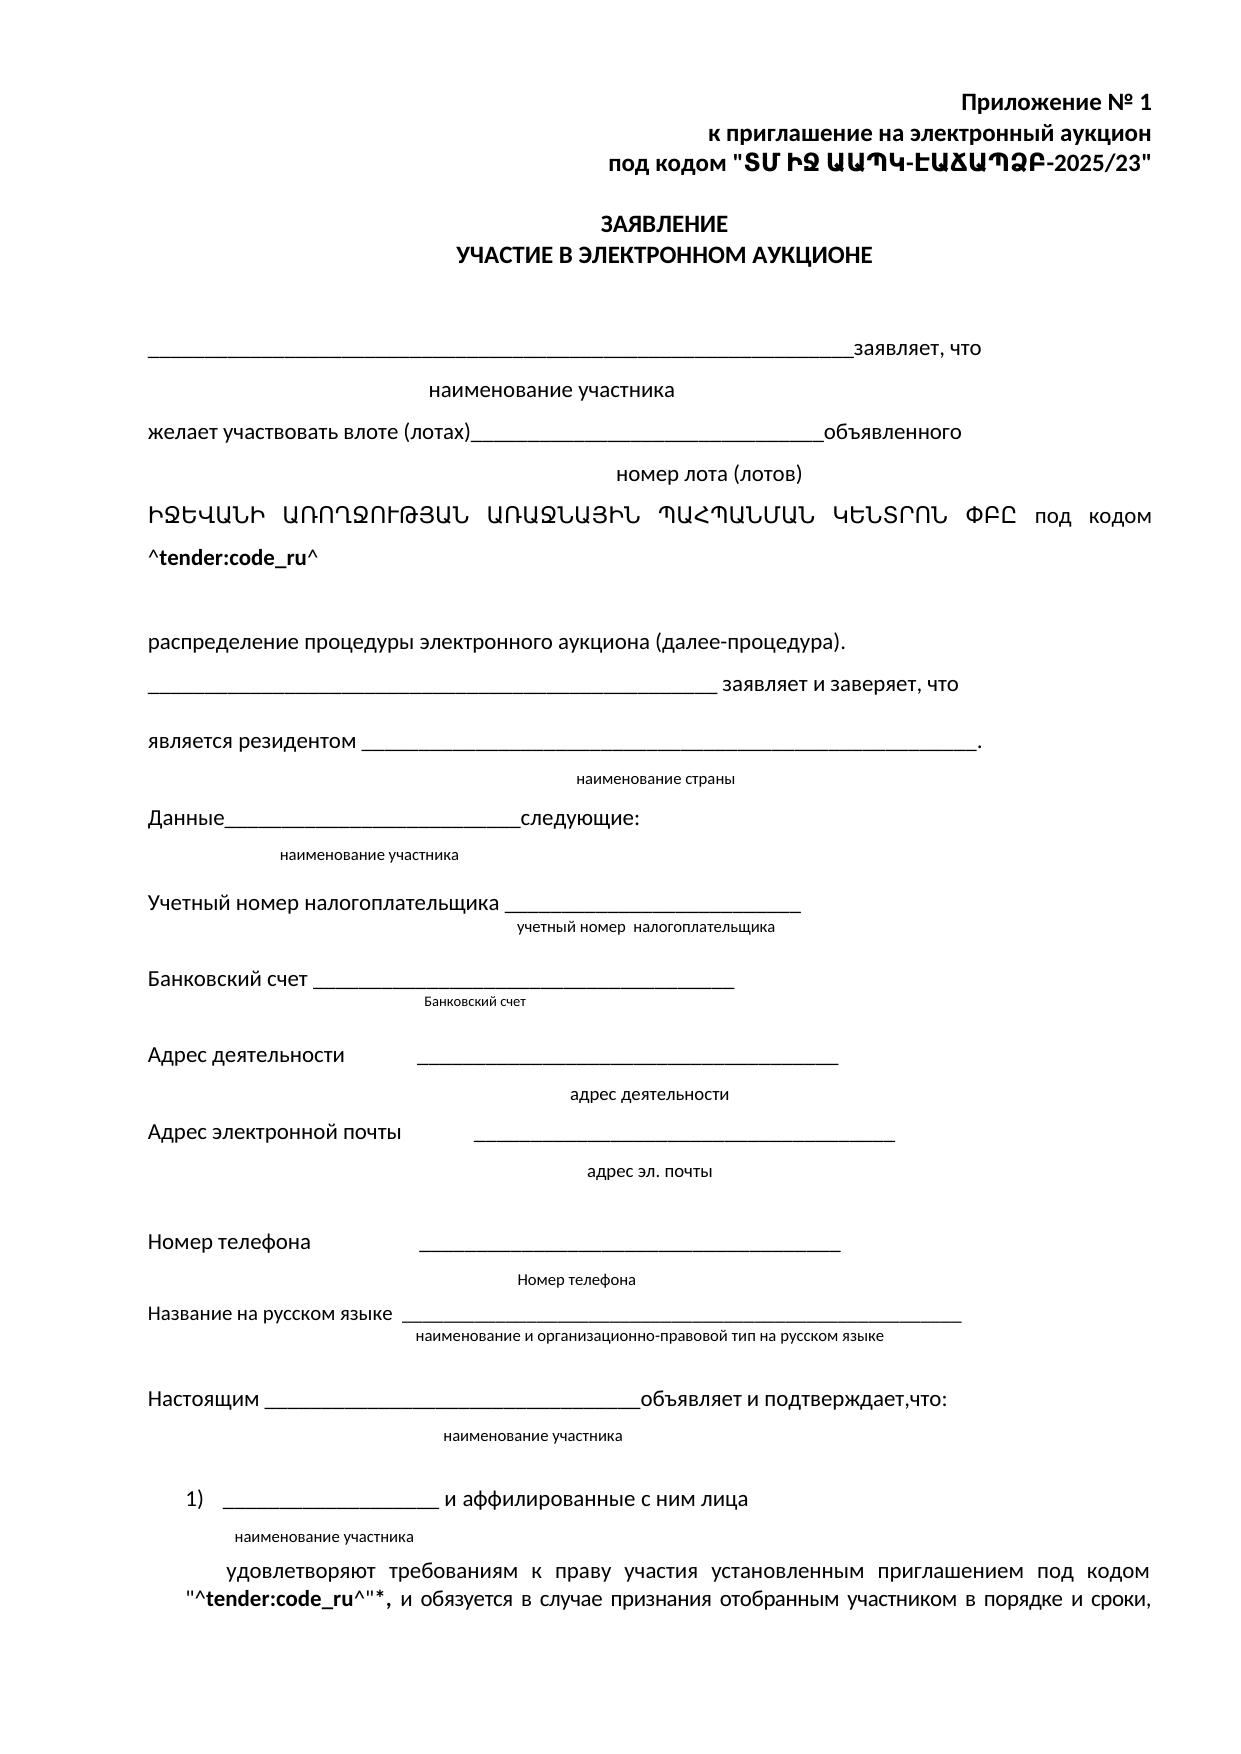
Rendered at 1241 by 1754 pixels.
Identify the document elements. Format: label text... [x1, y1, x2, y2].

text наименование и организационно-правовой тип на русском языке [148, 1325, 1152, 1346]
text Настоящим _________________________________объявляет и подтверждает,что: [148, 1384, 1152, 1412]
text ԻՋԵՎԱՆԻ ԱՌՈՂՋՈՒԹՅԱՆ ԱՌԱՋՆԱՅԻՆ ՊԱՀՊԱՆՄԱՆ ԿԵՆՏՐՈՆ ՓԲԸ под кодом ^tender:code_ru^ [148, 501, 1152, 571]
text наименование участника [443, 1426, 1152, 1446]
text Учетный номер налогоплательщика __________________________ [148, 888, 1152, 916]
text распределение процедуры электронного аукциона (далее-процедура). [148, 627, 1152, 655]
text Данные__________________________следующие: [148, 803, 1152, 831]
text учетный номер налогоплательщика [148, 916, 1152, 936]
text __________________________________________________ заявляет и заверяет, что [148, 669, 1152, 697]
text Номер телефона [517, 1269, 1152, 1290]
text Адрес деятельности _____________________________________ [148, 1040, 1152, 1068]
text наименование участника [148, 845, 1152, 865]
text Банковский счет [148, 992, 1152, 1010]
text Адрес электронной почты _____________________________________ [148, 1117, 1152, 1145]
text желает участвовать влоте (лотах)_______________________________объявленного [148, 417, 1152, 445]
text под кодом "ՏՄ ԻՋ ԱԱՊԿ-ԷԱՃԱՊՁԲ-2025/23" [177, 147, 1152, 178]
text номер лота (лотов) [606, 459, 1152, 487]
text ______________________________________________________________заявляет, что [148, 333, 1152, 361]
text Название на русском языке ______________________________________________________ [148, 1300, 1152, 1325]
text Банковский счет _____________________________________ [148, 964, 1152, 992]
text наименование страны [576, 768, 1152, 789]
text ЗАЯВЛЕНИЕ [177, 208, 1152, 239]
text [185, 1556, 1152, 1612]
text является резидентом ______________________________________________________. [148, 727, 1152, 754]
list ___________________ и аффилированные с ним лица [185, 1484, 1152, 1512]
text наименование участника [428, 375, 1152, 403]
text Приложение № 1 [148, 86, 1152, 117]
text к приглашение на электронный аукцион [177, 117, 1152, 147]
text УЧАСТИЕ В ЭЛЕКТРОННОМ АУКЦИОНЕ [177, 239, 1152, 269]
text адрес эл. почты [148, 1159, 1152, 1182]
text наименование участника [148, 1526, 1152, 1546]
text адрес деятельности [148, 1082, 1152, 1105]
text Номер телефона _____________________________________ [148, 1227, 1152, 1256]
